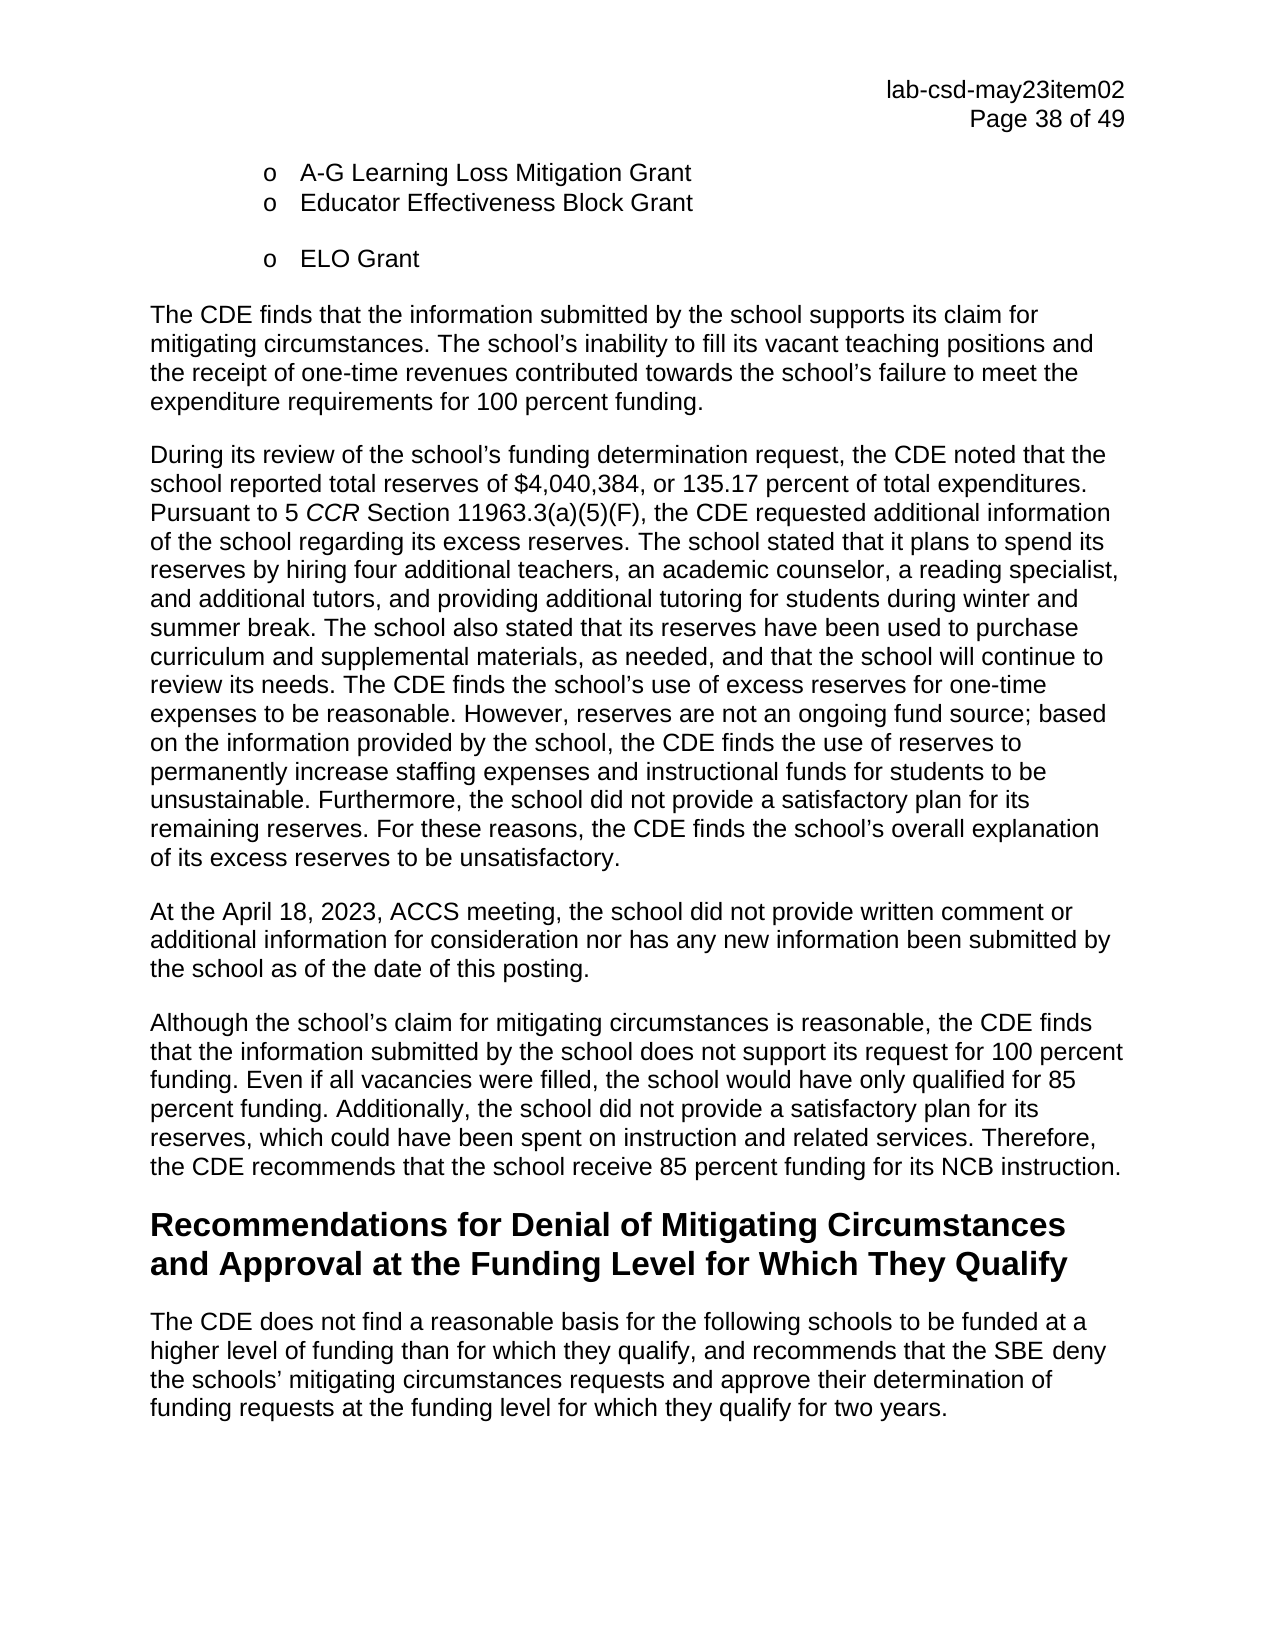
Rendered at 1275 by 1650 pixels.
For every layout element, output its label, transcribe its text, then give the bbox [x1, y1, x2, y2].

text At the April 18, 2023, ACCS meeting, the school did not provide written comment or additional information for consideration nor has any new information been submitted by the school as of the date of this posting. [150, 897, 1125, 983]
list ELO Grant [262, 244, 1125, 275]
subtitle Recommendations for Denial of Mitigating Circumstances and Approval at the Funding Level for Which They Qualify [150, 1205, 1125, 1282]
text The CDE does not find a reasonable basis for the following schools to be funded at a higher level of funding than for which they qualify, and recommends that the SBE deny the schools’ mitigating circumstances requests and approve their determination of funding requests at the funding level for which they qualify for two years. [150, 1307, 1125, 1422]
text During its review of the school’s funding determination request, the CDE noted that the school reported total reserves of $4,040,384, or 135.17 percent of total expenditures. Pursuant to 5 CCR Section 11963.3(a)(5)(F), the CDE requested additional information of the school regarding its excess reserves. The school stated that it plans to spend its reserves by hiring four additional teachers, an academic counselor, a reading specialist, and additional tutors, and providing additional tutoring for students during winter and summer break. The school also stated that its reserves have been used to purchase curriculum and supplemental materials, as needed, and that the school will continue to review its needs. The CDE finds the school’s use of excess reserves for one-time expenses to be reasonable. However, reserves are not an ongoing fund source; based on the information provided by the school, the CDE finds the use of reserves to permanently increase staffing expenses and instructional funds for students to be unsustainable. Furthermore, the school did not provide a satisfactory plan for its remaining reserves. For these reasons, the CDE finds the school’s overall explanation of its excess reserves to be unsatisfactory. [150, 440, 1125, 872]
list Educator Effectiveness Block Grant [262, 188, 1125, 219]
text The CDE finds that the information submitted by the school supports its claim for mitigating circumstances. The school’s inability to fill its vacant teaching positions and the receipt of one-time revenues contributed towards the school’s failure to meet the expenditure requirements for 100 percent funding. [150, 300, 1125, 415]
text Although the school’s claim for mitigating circumstances is reasonable, the CDE finds that the information submitted by the school does not support its request for 100 percent funding. Even if all vacancies were filled, the school would have only qualified for 85 percent funding. Additionally, the school did not provide a satisfactory plan for its reserves, which could have been spent on instruction and related services. Therefore, the CDE recommends that the school receive 85 percent funding for its NCB instruction. [150, 1008, 1125, 1180]
list A-G Learning Loss Mitigation Grant [262, 157, 1125, 188]
